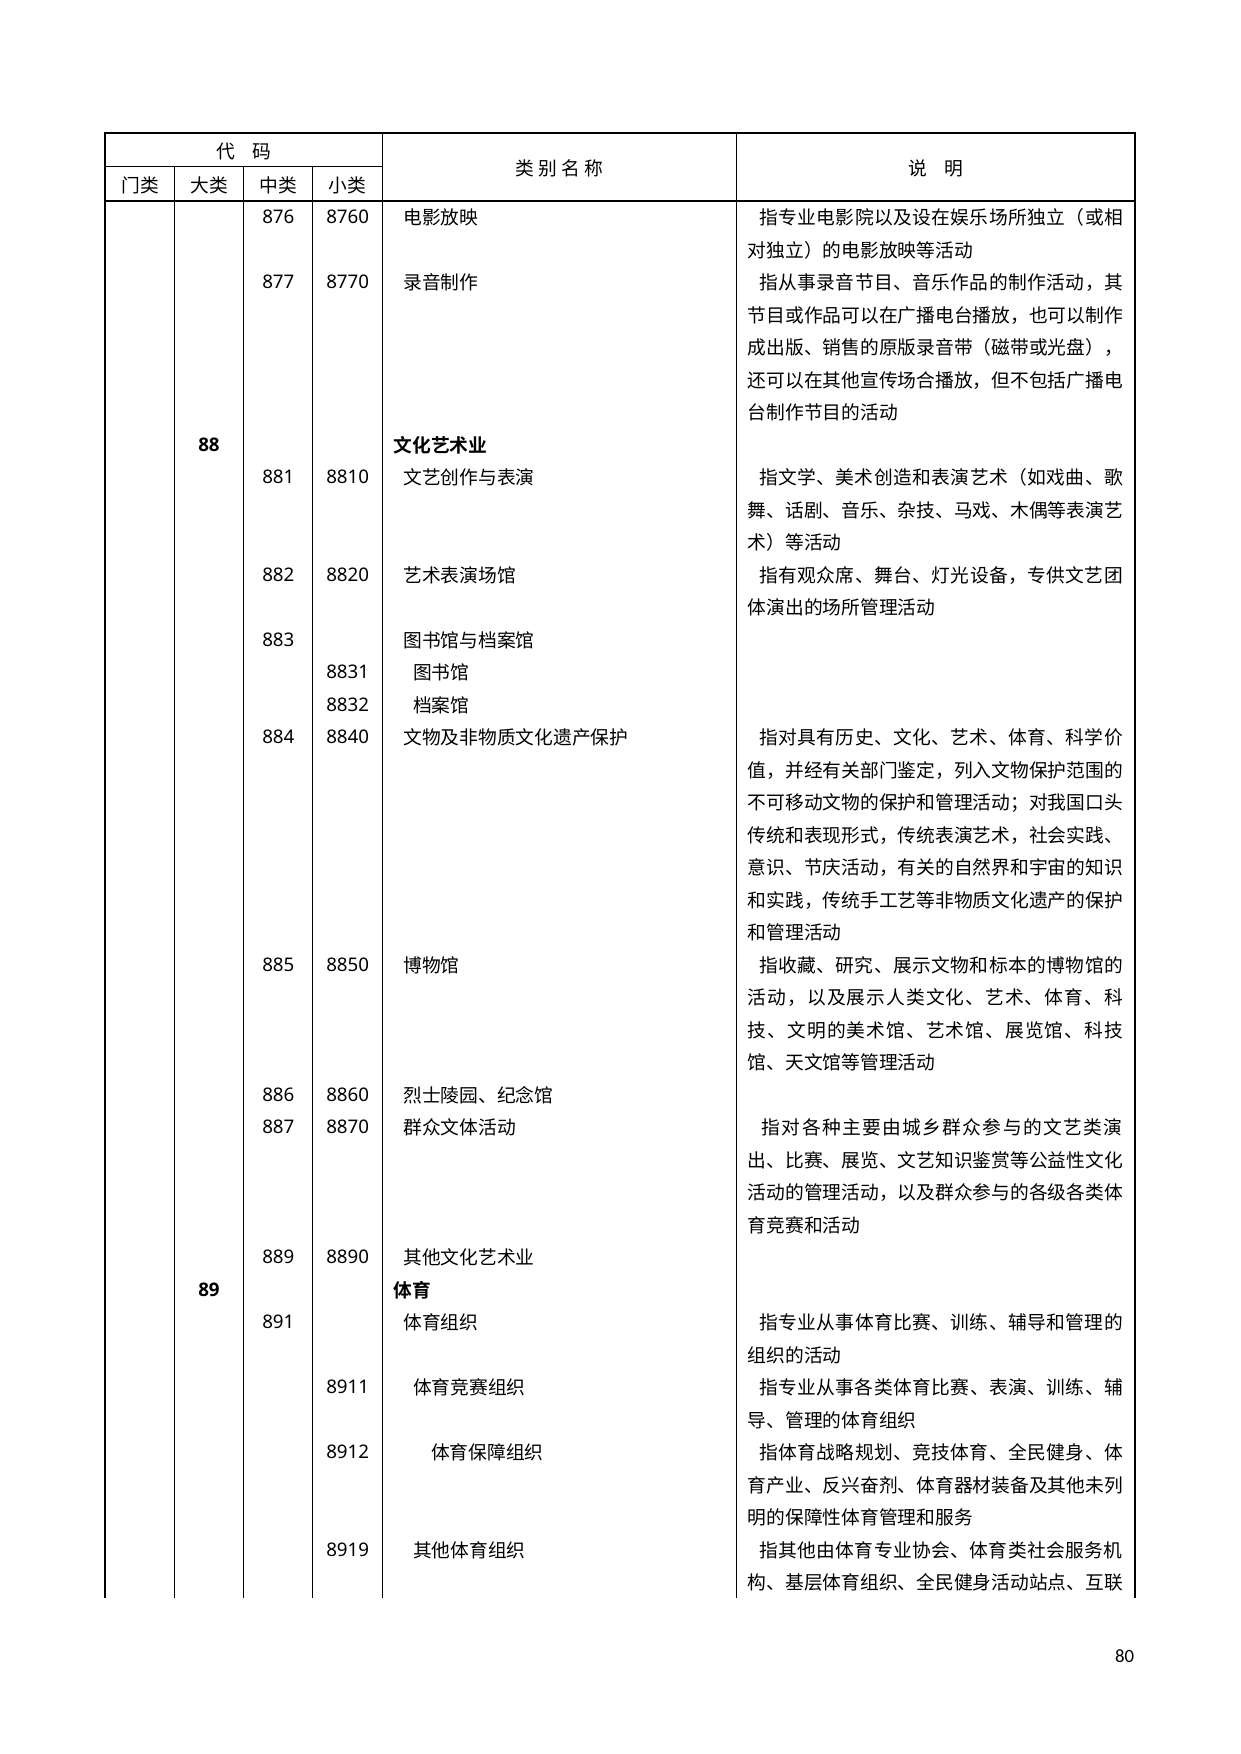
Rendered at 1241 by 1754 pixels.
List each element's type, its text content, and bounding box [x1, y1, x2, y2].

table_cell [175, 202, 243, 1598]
table_cell 中类 [244, 167, 312, 200]
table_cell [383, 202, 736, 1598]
table_header 说 明 [737, 134, 1134, 200]
table_header 类 别 名 称 [383, 134, 736, 200]
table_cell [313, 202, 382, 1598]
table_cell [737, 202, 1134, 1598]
table_cell 小类 [313, 167, 382, 200]
table_cell 大类 [175, 167, 243, 200]
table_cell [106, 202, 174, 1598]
table_header 代 码 [106, 134, 382, 166]
table_cell 门类 [106, 167, 174, 200]
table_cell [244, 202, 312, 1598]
